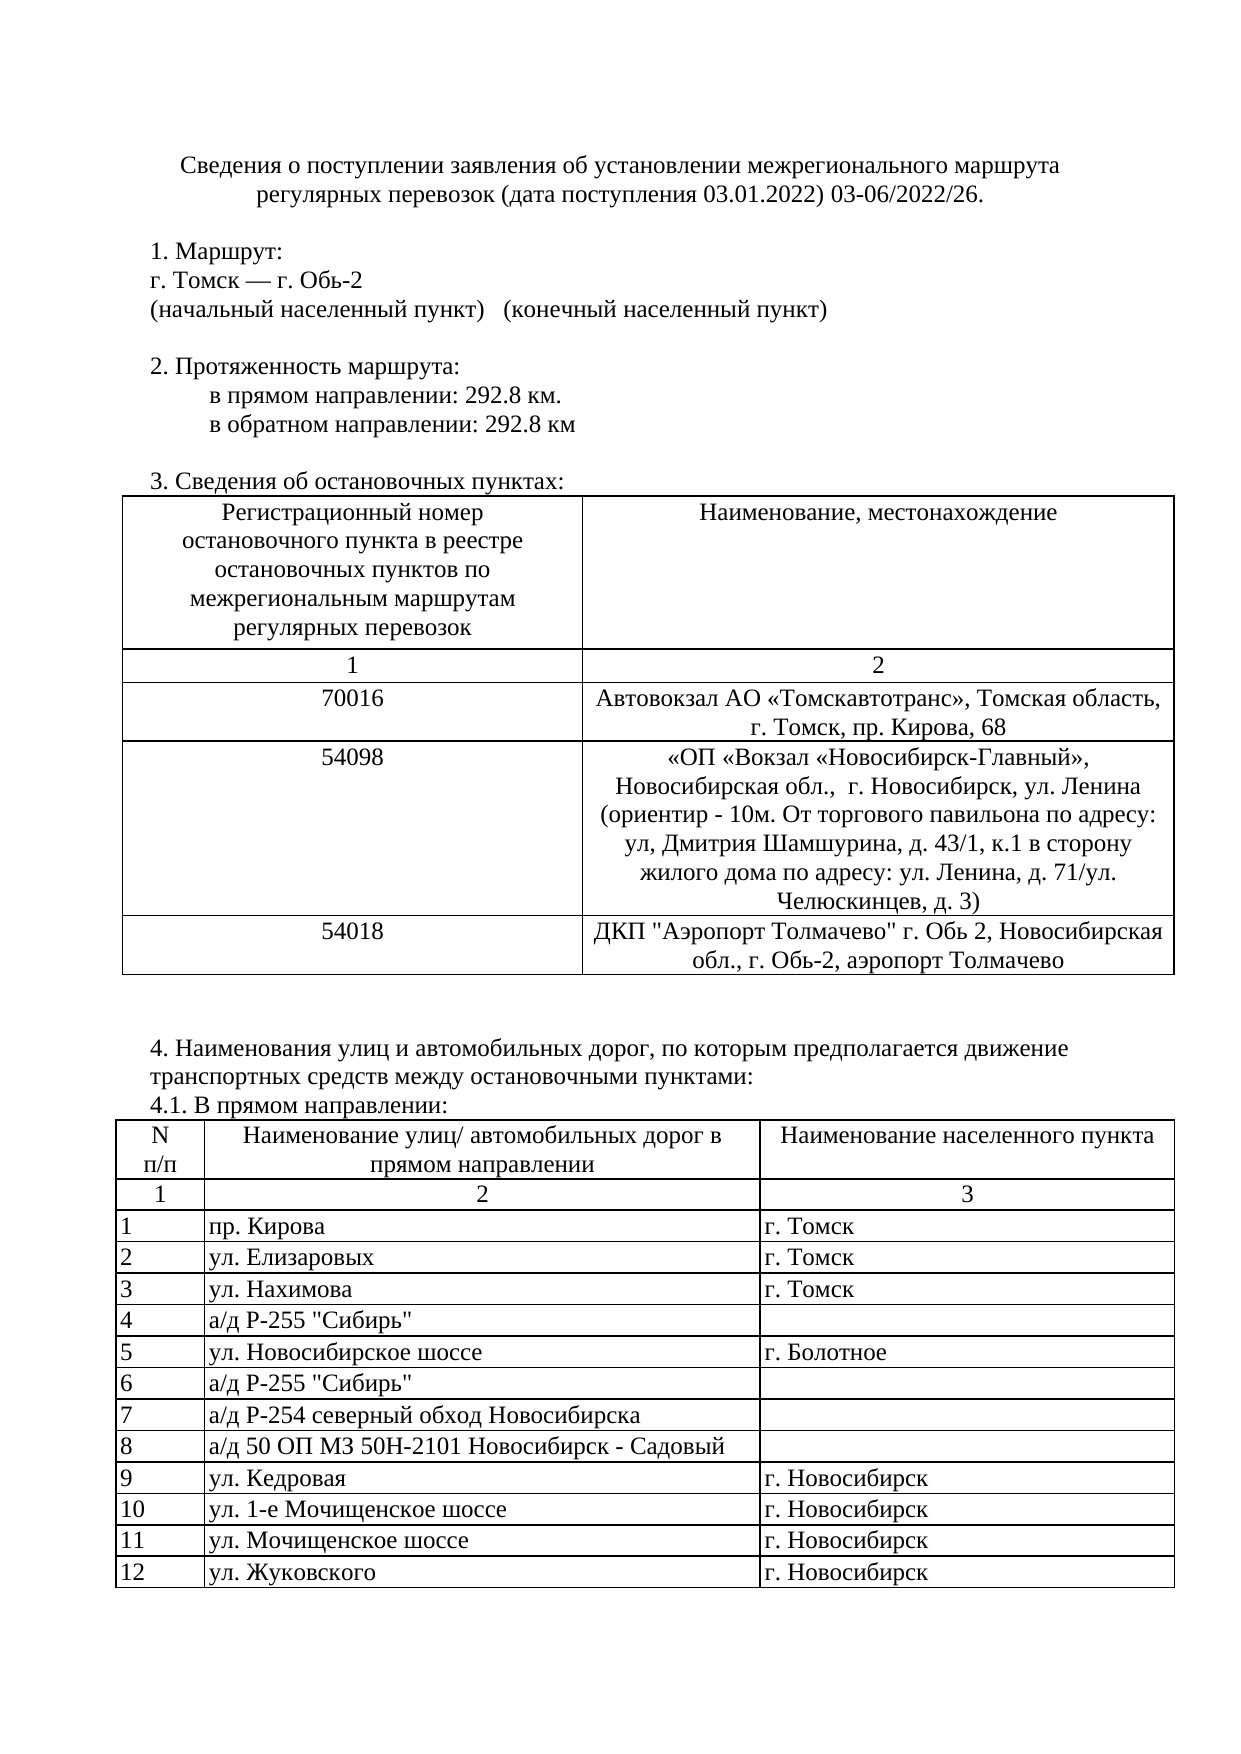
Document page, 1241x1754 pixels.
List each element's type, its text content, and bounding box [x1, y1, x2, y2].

table_cell г. Новосибирск [761, 1526, 1174, 1555]
table_cell 2 [117, 1242, 204, 1272]
table_cell а/д Р-255 "Сибирь" [205, 1305, 759, 1335]
table_header Наименование населенного пункта [761, 1121, 1174, 1178]
table_cell 2 [205, 1180, 759, 1209]
table_cell 54098 [123, 742, 582, 914]
table_cell а/д 50 ОП МЗ 50Н-2101 Новосибирск - Садовый [205, 1431, 759, 1461]
table_cell [761, 1305, 1174, 1335]
table_cell ул. Нахимова [205, 1274, 759, 1304]
table_cell а/д Р-255 "Сибирь" [205, 1368, 759, 1398]
table_cell г. Новосибирск [761, 1494, 1174, 1524]
table_header N п/п [117, 1121, 204, 1178]
table_cell г. Новосибирск [761, 1463, 1174, 1492]
table_cell ул. Елизаровых [205, 1242, 759, 1272]
table_cell ул. 1-е Мочищенское шоссе [205, 1494, 759, 1524]
table_cell 1 [117, 1211, 204, 1241]
table_cell 11 [117, 1526, 204, 1555]
table_cell Автовокзал АО «Томскавтотранс», Томская область, г. Томск, пр. Кирова, 68 [583, 683, 1173, 740]
table_cell г. Томск [761, 1211, 1174, 1241]
table_cell [761, 1368, 1174, 1398]
table_cell [761, 1431, 1174, 1461]
text 1. Маршрут: [150, 236, 1090, 265]
table_cell 7 [117, 1400, 204, 1429]
table_cell г. Томск [761, 1242, 1174, 1272]
table_cell 9 [117, 1463, 204, 1492]
table_cell 3 [117, 1274, 204, 1304]
table_cell 1 [123, 650, 582, 681]
table_cell 6 [117, 1368, 204, 1398]
text в обратном направлении: 292.8 км [150, 409, 1090, 437]
table_cell г. Новосибирск [761, 1557, 1174, 1587]
table_cell 3 [761, 1180, 1174, 1209]
table_cell [761, 1400, 1174, 1429]
table_cell «ОП «Вокзал «Новосибирск-Главный», Новосибирская обл., г. Новосибирск, ул. Ленина (ориентир - 10м. От торгового павильона по адресу: ул, Дмитрия Шамшурина, д. 43/1, к.1 в сторону жилого дома по адресу: ул. Ленина, д. 71/ул. Челюскинцев, д. 3) [583, 742, 1173, 914]
text г. Томск — г. Обь-2 [150, 265, 1090, 294]
table_cell г. Болотное [761, 1337, 1174, 1367]
table_header Наименование, местонахождение [583, 497, 1173, 648]
table_header Регистрационный номер остановочного пункта в реестре остановочных пунктов по межрегиональным маршрутам регулярных перевозок [123, 497, 582, 648]
text 2. Протяженность маршрута: [150, 351, 1090, 380]
table_cell 5 [117, 1337, 204, 1367]
text 4.1. В прямом направлении: [150, 1090, 1090, 1119]
table_cell 54018 [123, 916, 582, 973]
table_cell ДКП "Аэропорт Толмачево" г. Обь 2, Новосибирская обл., г. Обь-2, аэропорт Толмачево [583, 916, 1173, 973]
table_cell ул. Мочищенское шоссе [205, 1526, 759, 1555]
table_cell 1 [117, 1180, 204, 1209]
table_cell г. Томск [761, 1274, 1174, 1304]
text (начальный населенный пункт) (конечный населенный пункт) [150, 294, 1090, 322]
table_cell 10 [117, 1494, 204, 1524]
text 3. Сведения об остановочных пунктах: [150, 466, 1090, 495]
table_header Наименование улиц/ автомобильных дорог в прямом направлении [205, 1121, 759, 1178]
table_cell ул. Кедровая [205, 1463, 759, 1492]
table_cell 2 [583, 650, 1173, 681]
table_cell а/д Р-254 северный обход Новосибирска [205, 1400, 759, 1429]
table_cell 12 [117, 1557, 204, 1587]
table_cell пр. Кирова [205, 1211, 759, 1241]
text 4. Наименования улиц и автомобильных дорог, по которым предполагается движение транспортных средств между остановочными пунктами: [150, 1033, 1090, 1090]
table_cell ул. Жуковского [205, 1557, 759, 1587]
text Сведения о поступлении заявления об установлении межрегионального маршрута регулярных перевозок (дата поступления 03.01.2022) 03-06/2022/26. [150, 150, 1090, 207]
table_cell 4 [117, 1305, 204, 1335]
table_cell 8 [117, 1431, 204, 1461]
table_cell ул. Новосибирское шоссе [205, 1337, 759, 1367]
text в прямом направлении: 292.8 км. [150, 380, 1090, 409]
table_cell 70016 [123, 683, 582, 740]
